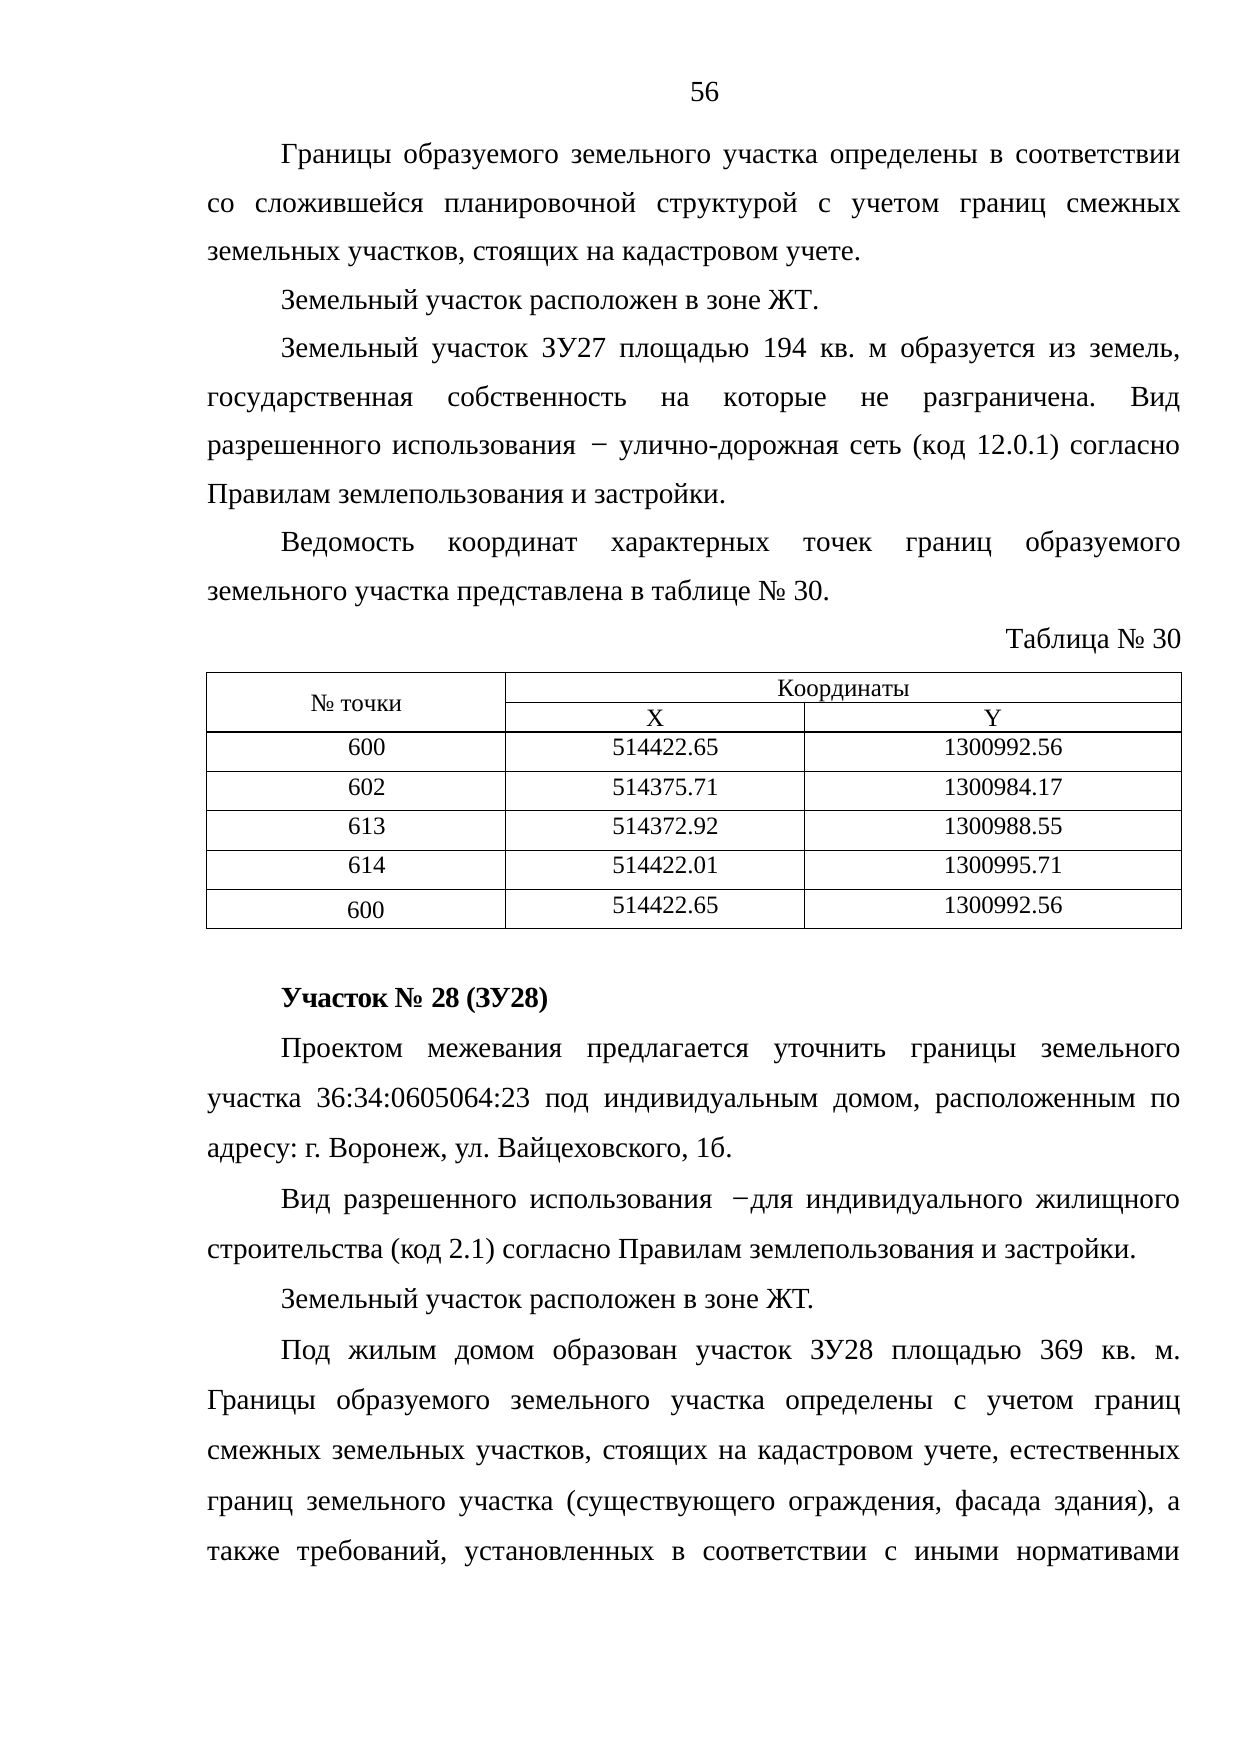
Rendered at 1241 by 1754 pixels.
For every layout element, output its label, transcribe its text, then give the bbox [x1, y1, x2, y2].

text Участок № 28 (ЗУ28) [207, 980, 1181, 1013]
table_header Координаты [506, 673, 1181, 702]
table_cell 1300992.56 [805, 733, 1181, 771]
text Земельный участок расположен в зоне ЖТ. [207, 282, 1181, 315]
table_cell 614 [207, 851, 505, 889]
table_header № точки [207, 673, 505, 731]
text Вид разрешенного использования ̶ для индивидуального жилищного строительства (код 2.1) согласно Правилам землепользования и застройки. [207, 1181, 1181, 1265]
table_cell 514422.01 [506, 851, 804, 889]
text Земельный участок ЗУ27 площадью 194 кв. м образуется из земель, государственная собственность на которые не разграничена. Вид разрешенного использования ̶ улично-дорожная сеть (код 12.0.1) согласно Правилам землепользования и застройки. [207, 330, 1181, 509]
text Таблица № 30 [207, 622, 1181, 655]
table_cell 613 [207, 811, 505, 849]
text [207, 1332, 1181, 1567]
table_cell 600 [207, 890, 505, 928]
table_cell 514372.92 [506, 811, 804, 849]
text Проектом межевания предлагается уточнить границы земельного участка 36:34:0605064:23 под индивидуальным домом, расположенным по адресу: г. Воронеж, ул. Вайцеховского, 1б. [207, 1030, 1181, 1164]
table_cell 600 [207, 733, 505, 771]
table_cell 1300988.55 [805, 811, 1181, 849]
text Земельный участок расположен в зоне ЖТ. [207, 1282, 1181, 1315]
table_cell 1300984.17 [805, 772, 1181, 810]
table_cell 1300992.56 [805, 890, 1181, 928]
table_cell X [506, 703, 804, 731]
table_cell 514422.65 [506, 890, 804, 928]
table_cell 602 [207, 772, 505, 810]
text Ведомость координат характерных точек границ образуемого земельного участка представлена в таблице № 30. [207, 524, 1181, 607]
table_cell Y [805, 703, 1181, 731]
table_cell 514375.71 [506, 772, 804, 810]
text Границы образуемого земельного участка определены в соответствии со сложившейся планировочной структурой с учетом границ смежных земельных участков, стоящих на кадастровом учете. [207, 136, 1181, 267]
table_cell 514422.65 [506, 733, 804, 771]
table_cell 1300995.71 [805, 851, 1181, 889]
